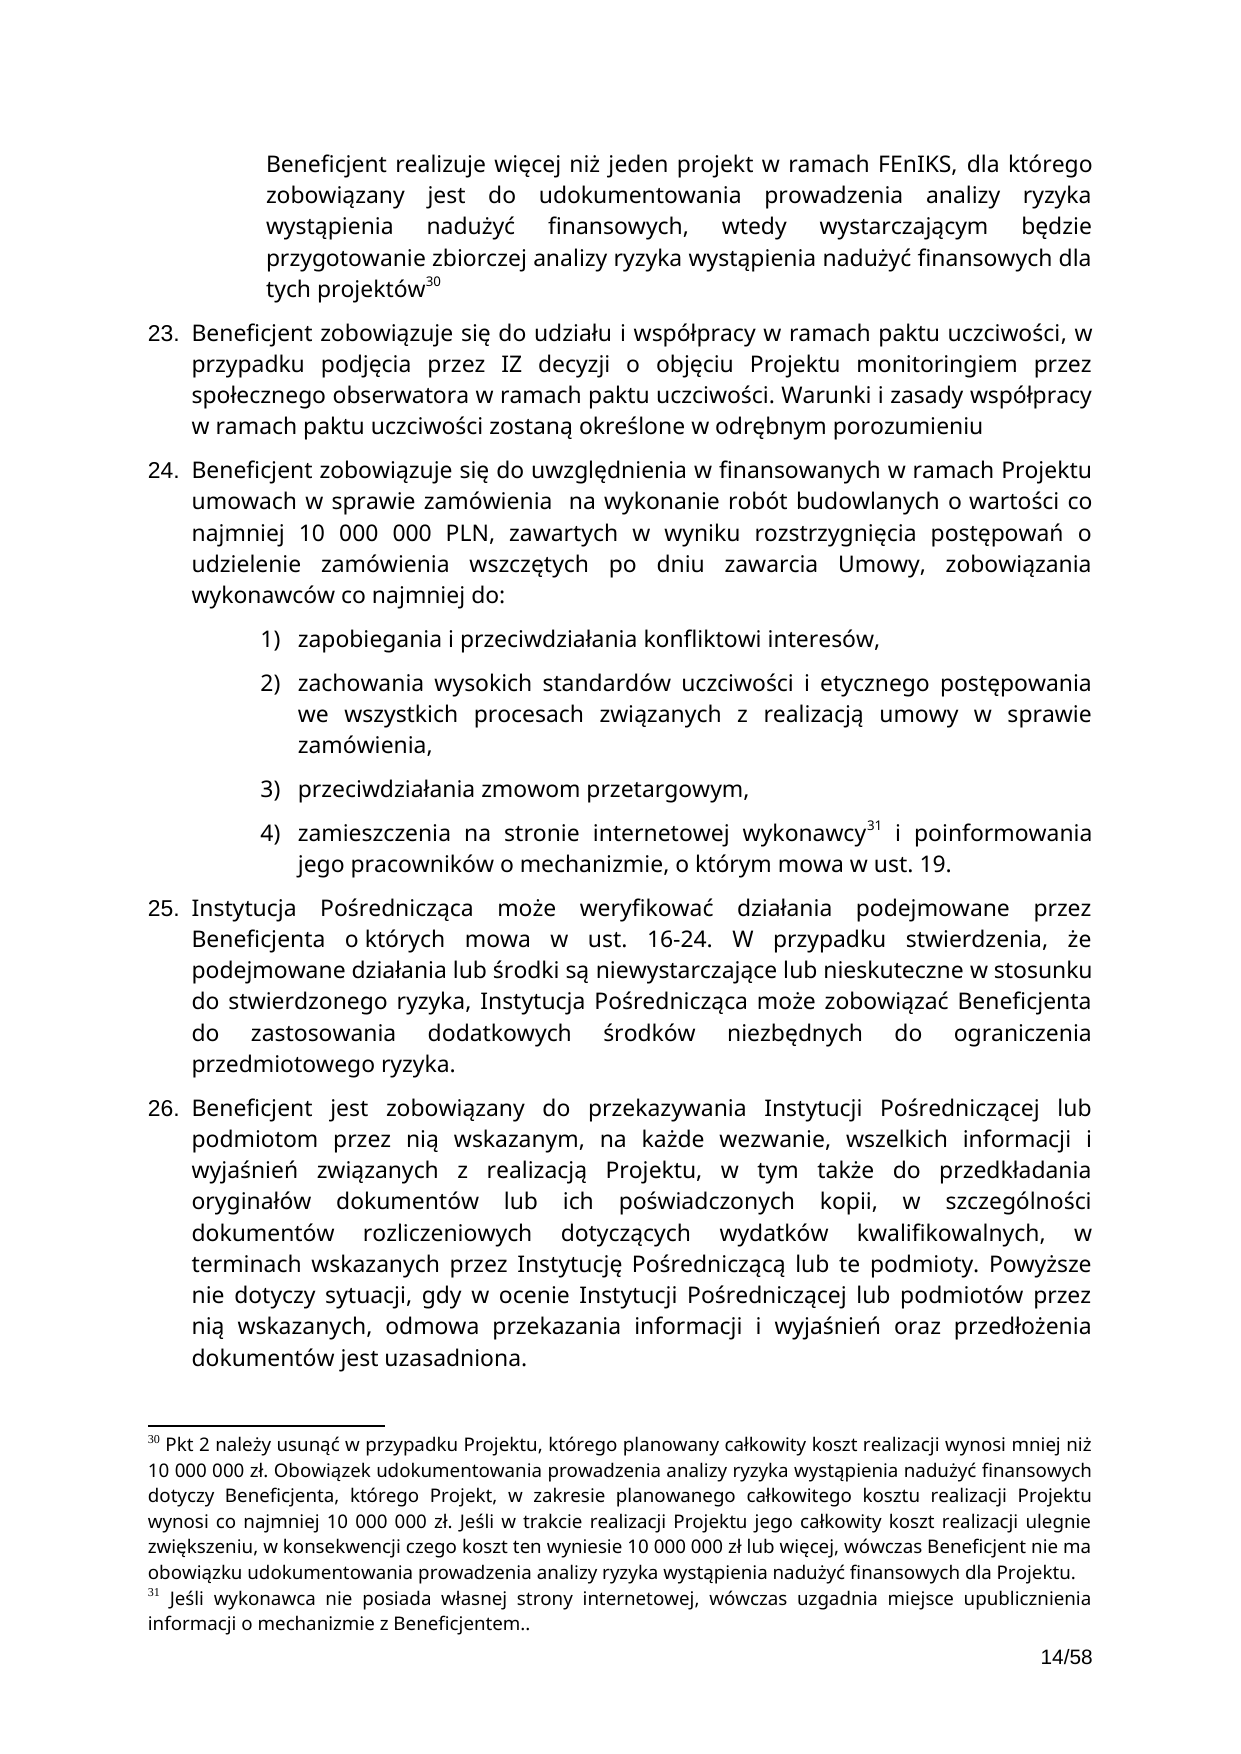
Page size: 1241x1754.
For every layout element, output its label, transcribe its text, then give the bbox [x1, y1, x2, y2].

list przeciwdziałania zmowom przetargowym, [260, 773, 1092, 804]
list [228, 148, 1092, 304]
list Beneficjent zobowiązuje się do udziału i współpracy w ramach paktu uczciwości, w przypadku podjęcia przez IZ decyzji o objęciu Projektu monitoringiem przez społecznego obserwatora w ramach paktu uczciwości. Warunki i zasady współpracy w ramach paktu uczciwości zostaną określone w odrębnym porozumieniu [148, 316, 1092, 441]
list zamieszczenia na stronie internetowej wykonawcy i poinformowania jego pracowników o mechanizmie, o którym mowa w ust. 19. [260, 816, 1092, 879]
list Beneficjent jest zobowiązany do przekazywania Instytucji Pośredniczącej lub podmiotom przez nią wskazanym, na każde wezwanie, wszelkich informacji i wyjaśnień związanych z realizacją Projektu, w tym także do przedkładania oryginałów dokumentów lub ich poświadczonych kopii, w szczególności dokumentów rozliczeniowych dotyczących wydatków kwalifikowalnych, w terminach wskazanych przez Instytucję Pośredniczącą lub te podmioty. Powyższe nie dotyczy sytuacji, gdy w ocenie Instytucji Pośredniczącej lub podmiotów przez nią wskazanych, odmowa przekazania informacji i wyjaśnień oraz przedłożenia dokumentów jest uzasadniona. [148, 1091, 1092, 1373]
list zachowania wysokich standardów uczciwości i etycznego postępowania we wszystkich procesach związanych z realizacją umowy w sprawie zamówienia, [260, 666, 1092, 760]
list zapobiegania i przeciwdziałania konfliktowi interesów, [260, 623, 1092, 654]
list Beneficjent zobowiązuje się do uwzględnienia w finansowanych w ramach Projektu umowach w sprawie zamówienia na wykonanie robót budowlanych o wartości co najmniej 10 000 000 PLN, zawartych w wyniku rozstrzygnięcia postępowań o udzielenie zamówienia wszczętych po dniu zawarcia Umowy, zobowiązania wykonawców co najmniej do: [148, 454, 1092, 610]
list Instytucja Pośrednicząca może weryfikować działania podejmowane przez Beneficjenta o których mowa w ust. 16-24. W przypadku stwierdzenia, że podejmowane działania lub środki są niewystarczające lub nieskuteczne w stosunku do stwierdzonego ryzyka, Instytucja Pośrednicząca może zobowiązać Beneficjenta do zastosowania dodatkowych środków niezbędnych do ograniczenia przedmiotowego ryzyka. [148, 891, 1092, 1079]
